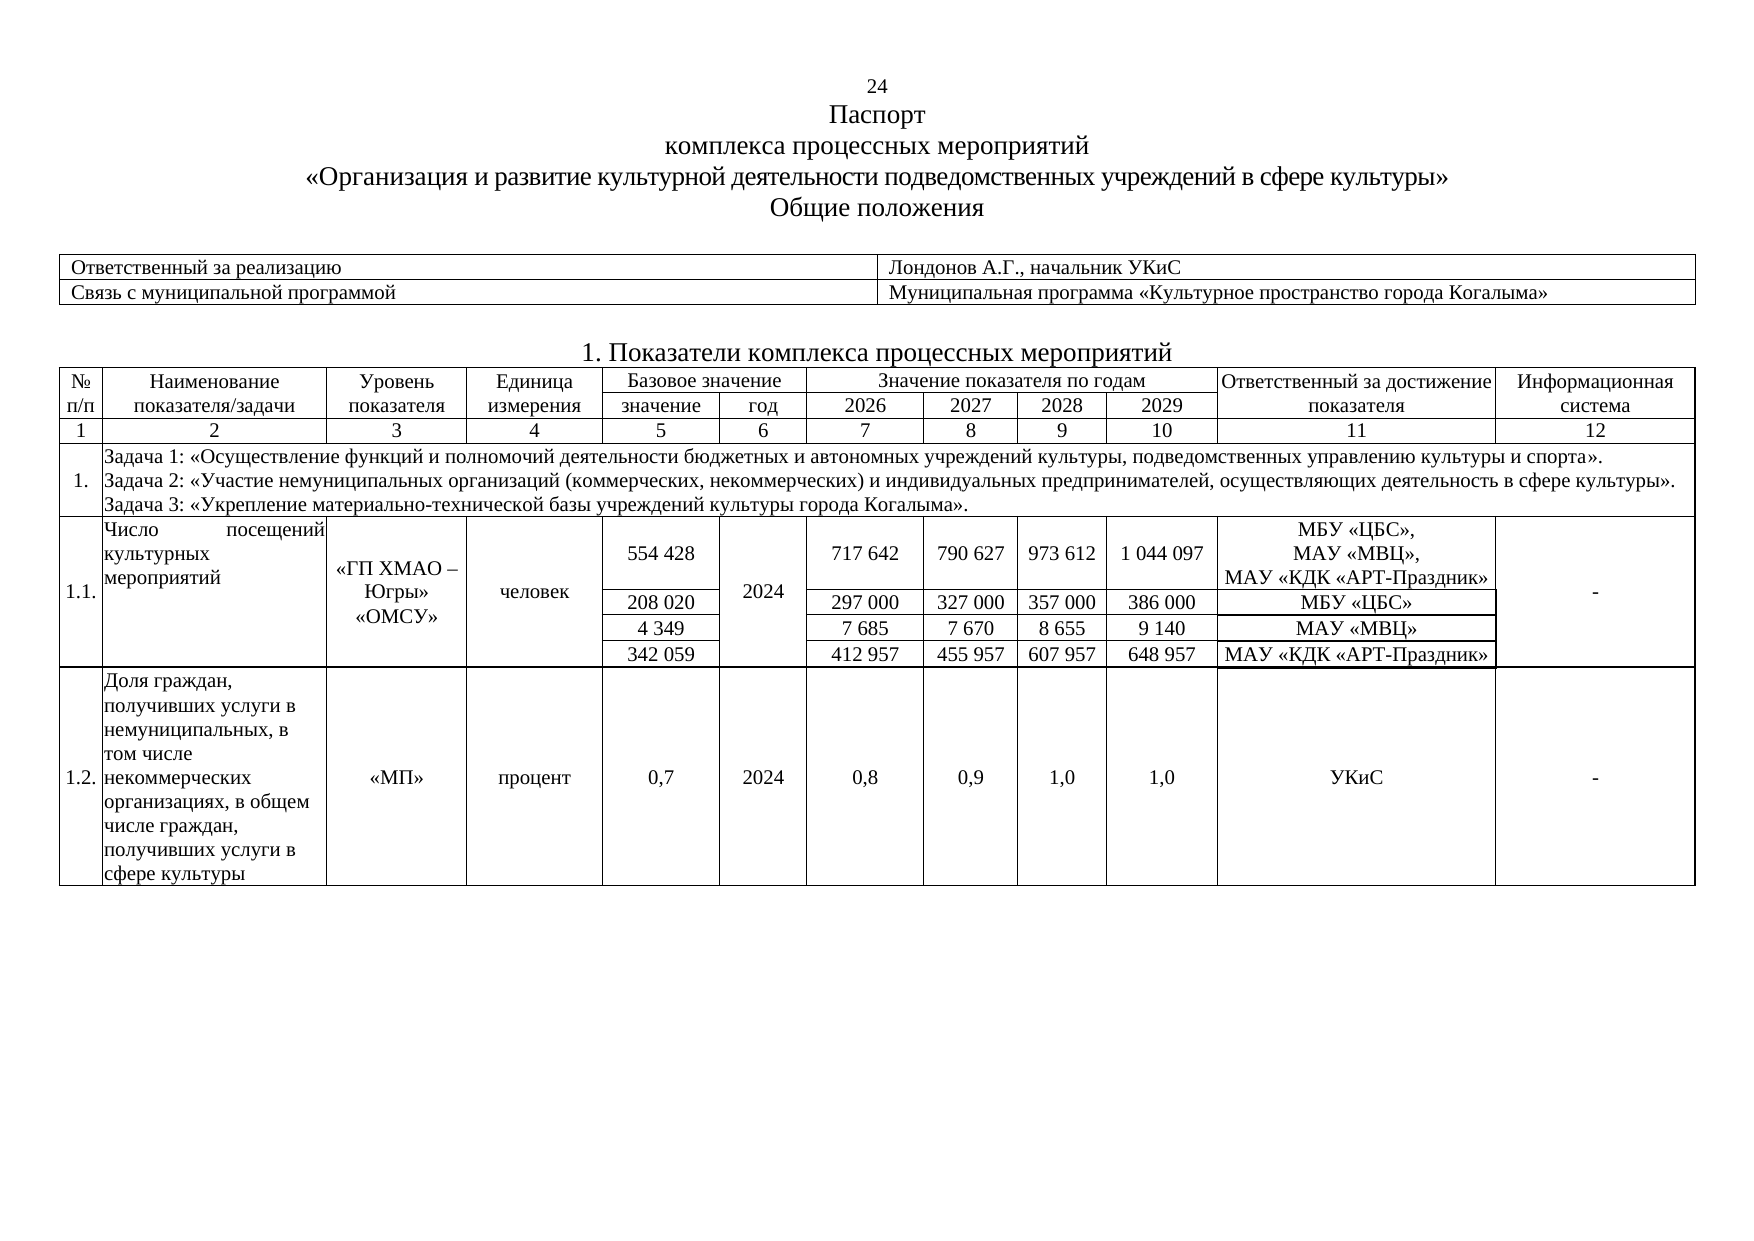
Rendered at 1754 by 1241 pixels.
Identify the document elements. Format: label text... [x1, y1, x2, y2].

table_cell Муниципальная программа «Культурное пространство города Когалыма» [878, 280, 1695, 304]
table_cell 2027 [924, 393, 1017, 417]
table_cell 455 957 [924, 641, 1017, 666]
table_cell 327 000 [924, 590, 1017, 614]
table_cell 7 [807, 419, 923, 442]
table_cell 412 957 [807, 641, 923, 666]
text 1. Показатели комплекса процессных мероприятий [59, 336, 1695, 367]
table_cell процент [467, 668, 602, 885]
table_cell 4 349 [603, 615, 719, 640]
table_cell 10 [1107, 419, 1217, 442]
table_header Ответственный за достижение показателя [1218, 368, 1495, 417]
table_cell 6 [720, 419, 806, 442]
table_cell 790 627 [924, 517, 1017, 589]
table_cell 7 670 [924, 615, 1017, 640]
table_header Базовое значение [603, 368, 806, 392]
text Общие положения [59, 191, 1695, 222]
text комплекса процессных мероприятий [59, 129, 1695, 160]
text Паспорт [59, 98, 1695, 129]
table_cell 1. [60, 444, 102, 516]
table_cell 0,8 [807, 668, 923, 885]
text «Организация и развитие культурной деятельности подведомственных учреждений в сфере культуры» [59, 160, 1695, 191]
table_cell 2 [103, 419, 326, 442]
table_cell год [720, 393, 806, 417]
table_cell 9 [1018, 419, 1106, 442]
table_header Значение показателя по годам [807, 368, 1217, 392]
table_cell «МП» [327, 668, 466, 885]
table_cell 648 957 [1107, 641, 1217, 666]
table_cell 717 642 [807, 517, 923, 589]
table_cell 2029 [1107, 393, 1217, 417]
table_cell 554 428 [603, 517, 719, 589]
table_cell Число посещений культурных мероприятий [103, 517, 326, 666]
table_cell 12 [1496, 419, 1694, 442]
table_header Лондонов А.Г., начальник УКиС [878, 255, 1695, 279]
table_cell 1 044 097 [1107, 517, 1217, 589]
table_cell значение [603, 393, 719, 417]
table_cell 0,7 [603, 668, 719, 885]
table_cell 4 [467, 419, 602, 442]
table_cell 9 140 [1107, 615, 1217, 640]
table_header Ответственный за реализацию [60, 255, 877, 279]
table_cell МАУ «КДК «АРТ-Праздник» [1218, 642, 1495, 666]
table_cell 0,9 [924, 668, 1017, 885]
table_cell 1,0 [1018, 668, 1106, 885]
table_cell 297 000 [807, 590, 923, 614]
table_cell Задача 1: «Осуществление функций и полномочий деятельности бюджетных и автономных учреждений культуры, подведомственных управлению культуры и спорта». Задача 2: «Участие немуниципальных организаций (коммерческих, некоммерческих) и индивидуальных предпринимателей, осуществляющих деятельность в сфере культуры». Задача 3: «Укрепление материально-технической базы учреждений культуры города Когалыма». [103, 444, 1694, 516]
table_cell 7 685 [807, 615, 923, 640]
table_cell 1.1. [60, 517, 102, 666]
table_cell 357 000 [1018, 590, 1106, 614]
table_cell 386 000 [1107, 590, 1217, 614]
table_cell 1.2. [60, 668, 102, 885]
table_cell 1,0 [1107, 668, 1217, 885]
table_cell - [1496, 517, 1694, 666]
table_cell человек [467, 517, 602, 666]
table_cell 973 612 [1018, 517, 1106, 589]
table_cell МБУ «ЦБС», МАУ «МВЦ», МАУ «КДК «АРТ-Праздник» [1218, 517, 1495, 589]
table_header Уровень показателя [327, 368, 466, 417]
table_cell 607 957 [1018, 641, 1106, 666]
table_header Наименование показателя/задачи [103, 368, 326, 417]
table_cell 11 [1218, 419, 1495, 442]
table_cell МБУ «ЦБС» [1218, 590, 1495, 614]
table_cell 2026 [807, 393, 923, 417]
table_cell МАУ «МВЦ» [1218, 616, 1495, 640]
table_cell 8 [924, 419, 1017, 442]
table_cell 342 059 [603, 641, 719, 666]
table_header Информационная система [1496, 368, 1694, 417]
table_header № п/п [60, 368, 102, 417]
table_cell 2024 [720, 517, 806, 666]
table_cell 1 [60, 419, 102, 442]
table_cell Доля граждан, получивших услуги в немуниципальных, в том числе некоммерческих организациях, в общем числе граждан, получивших услуги в сфере культуры [103, 668, 326, 885]
table_cell - [1496, 668, 1694, 885]
table_cell «ГП ХМАО – Югры» «ОМСУ» [327, 517, 466, 666]
table_cell УКиС [1218, 669, 1495, 885]
table_cell 5 [603, 419, 719, 442]
table_header Единица измерения [467, 368, 602, 417]
table_cell 2028 [1018, 393, 1106, 417]
table_cell Связь с муниципальной программой [60, 280, 877, 304]
table_cell 8 655 [1018, 615, 1106, 640]
table_cell 2024 [720, 668, 806, 885]
table_cell 3 [327, 419, 466, 442]
table_cell 208 020 [603, 590, 719, 614]
